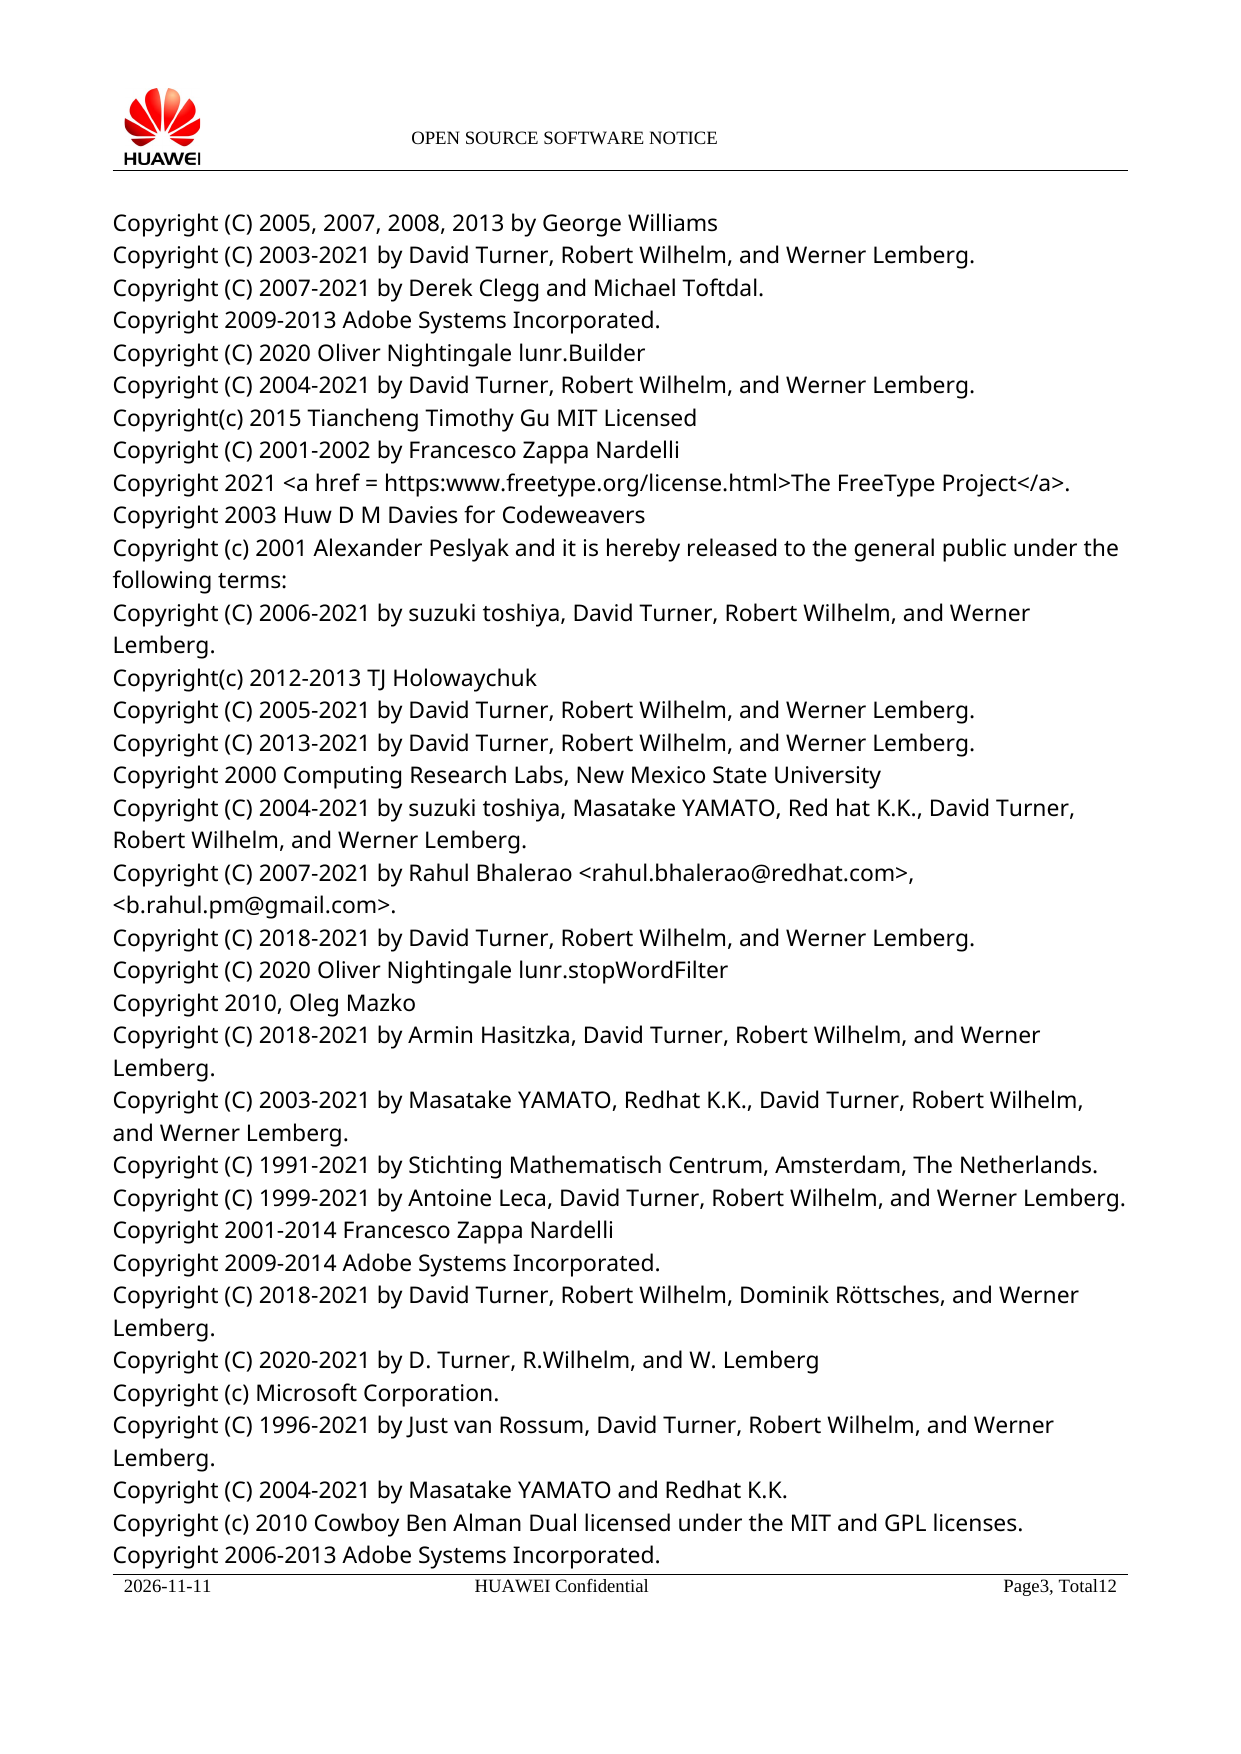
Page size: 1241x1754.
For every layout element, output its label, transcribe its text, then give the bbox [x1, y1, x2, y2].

picture [124, 88, 201, 165]
